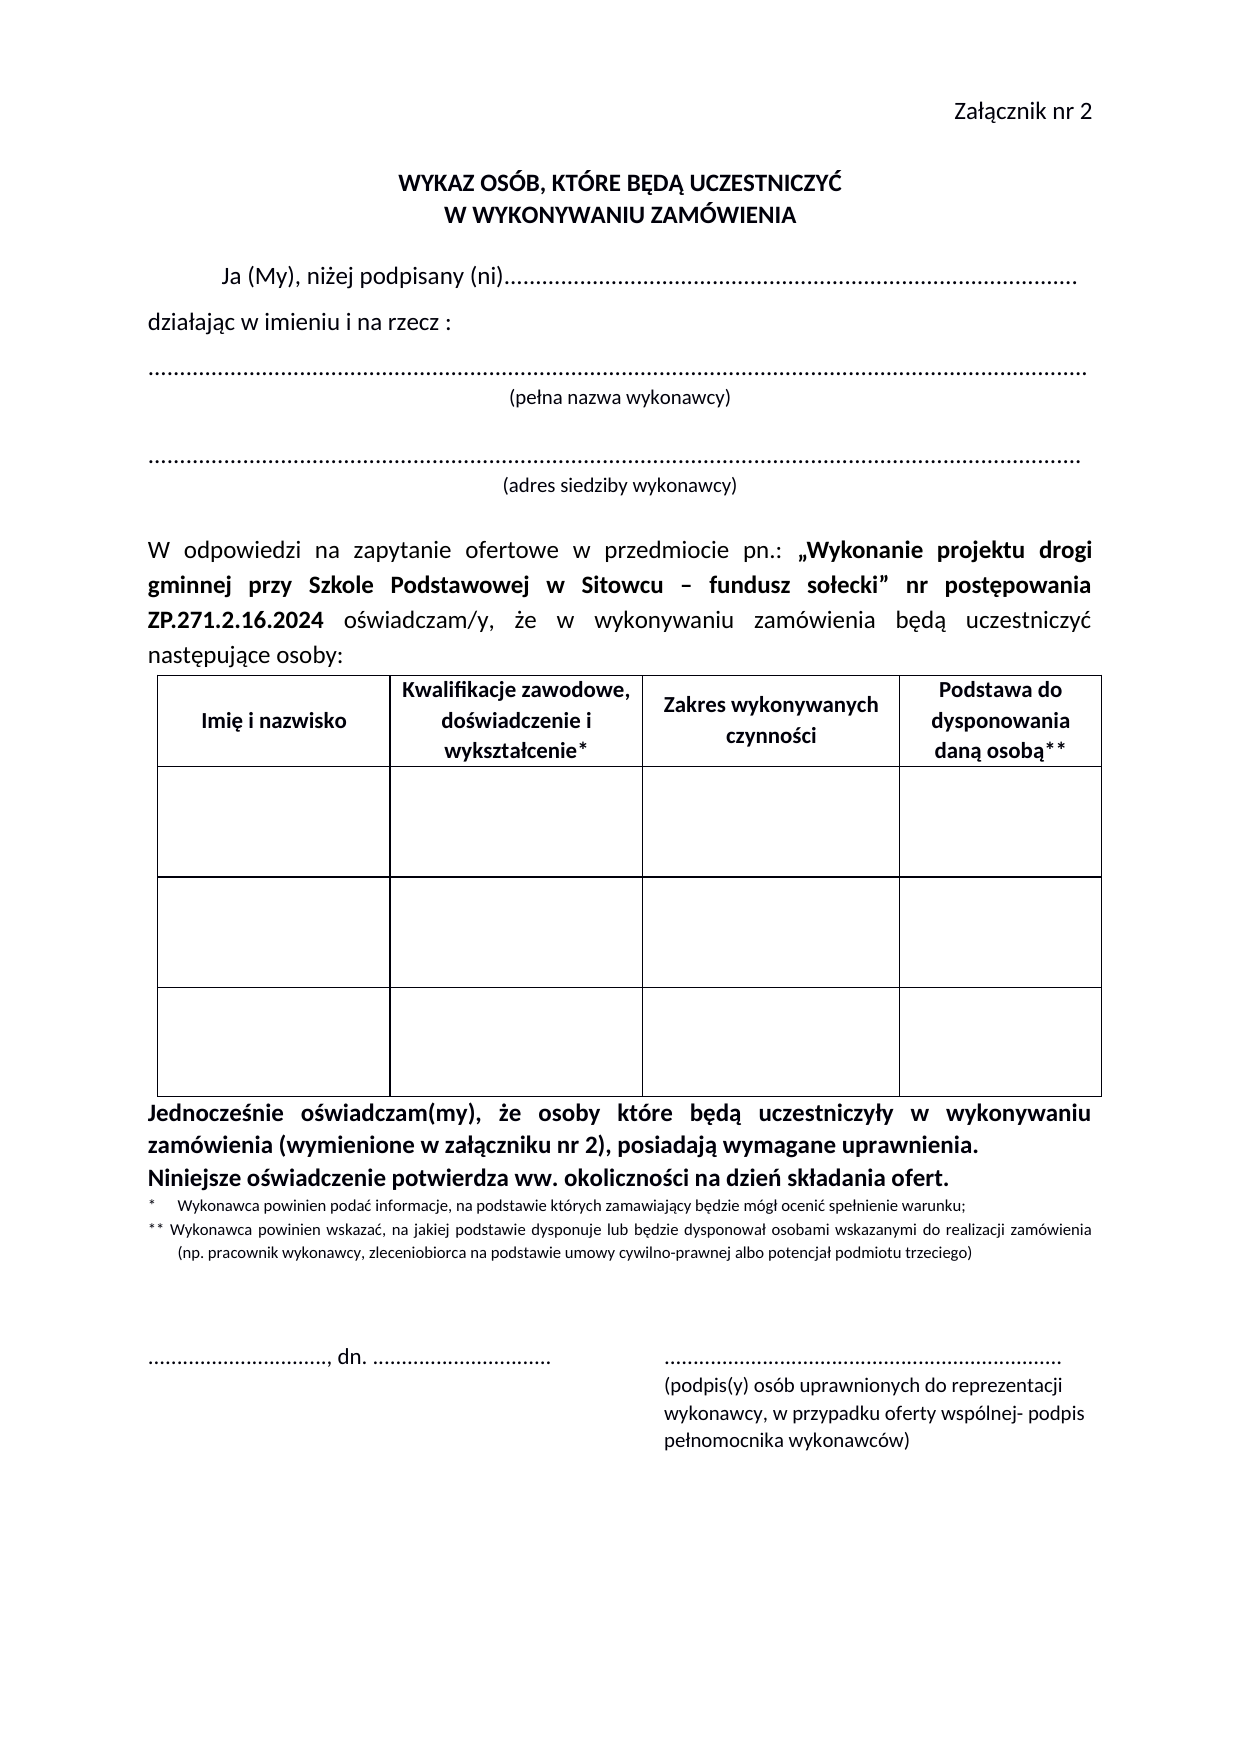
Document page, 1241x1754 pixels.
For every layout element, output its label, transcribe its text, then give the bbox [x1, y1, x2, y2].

table_cell [391, 767, 642, 876]
table_cell [643, 767, 899, 876]
text (pełna nazwa wykonawcy) [148, 384, 1092, 410]
table_cell [158, 988, 389, 1096]
text ..................................................................................................................................................... [148, 351, 1092, 382]
text (podpis(y) osób uprawnionych do reprezentacji wykonawcy, w przypadku oferty wspólnej- podpis pełnomocnika wykonawców) [664, 1372, 1092, 1452]
subtitle W WYKONYWANIU ZAMÓWIENIA [148, 200, 1092, 230]
text ..............................., dn. ............................... ..................................................................... [148, 1342, 1092, 1370]
table_cell [391, 878, 642, 987]
text ** Wykonawca powinien wskazać, na jakiej podstawie dysponuje lub będzie dysponował osobami wskazanymi do realizacji zamówienia (np. pracownik wykonawcy, zleceniobiorca na podstawie umowy cywilno-prawnej albo potencjał podmiotu trzeciego) [148, 1219, 1092, 1262]
text Załącznik nr 2 [148, 95, 1092, 126]
table_header Kwalifikacje zawodowe, doświadczenie i wykształcenie* [391, 676, 642, 766]
table_cell [900, 878, 1101, 987]
text Niniejsze oświadczenie potwierdza ww. okoliczności na dzień składania ofert. [148, 1162, 1092, 1193]
table_cell [643, 878, 899, 987]
text .................................................................................................................................................... [148, 439, 1092, 470]
text działając w imieniu i na rzecz : [148, 306, 1092, 336]
subtitle WYKAZ OSÓB, KTÓRE BĘDĄ UCZESTNICZYĆ [148, 167, 1092, 197]
text Jednocześnie oświadczam(my), że osoby które będą uczestniczyły w wykonywaniu zamówienia (wymienione w załączniku nr 2), posiadają wymagane uprawnienia. [148, 1097, 1092, 1160]
table_header Zakres wykonywanych czynności [643, 676, 899, 766]
text W odpowiedzi na zapytanie ofertowe w przedmiocie pn.: „Wykonanie projektu drogi gminnej przy Szkole Podstawowej w Sitowcu – fundusz sołecki” nr postępowania ZP.271.2.16.2024 oświadczam/y, że w wykonywaniu zamówienia będą uczestniczyć następujące osoby: [148, 534, 1092, 670]
table_header Imię i nazwisko [158, 676, 389, 766]
text * Wykonawca powinien podać informacje, na podstawie których zamawiający będzie mógł ocenić spełnienie warunku; [148, 1195, 1092, 1216]
table_header Podstawa do dysponowania daną osobą** [900, 676, 1101, 766]
table_cell [900, 988, 1101, 1096]
text Ja (My), niżej podpisany (ni)........................................................................................... [148, 260, 1092, 291]
table_cell [158, 767, 389, 876]
table_cell [900, 767, 1101, 876]
table_cell [391, 988, 642, 1096]
table_cell [643, 988, 899, 1096]
text (adres siedziby wykonawcy) [148, 472, 1092, 497]
table_cell [158, 878, 389, 987]
